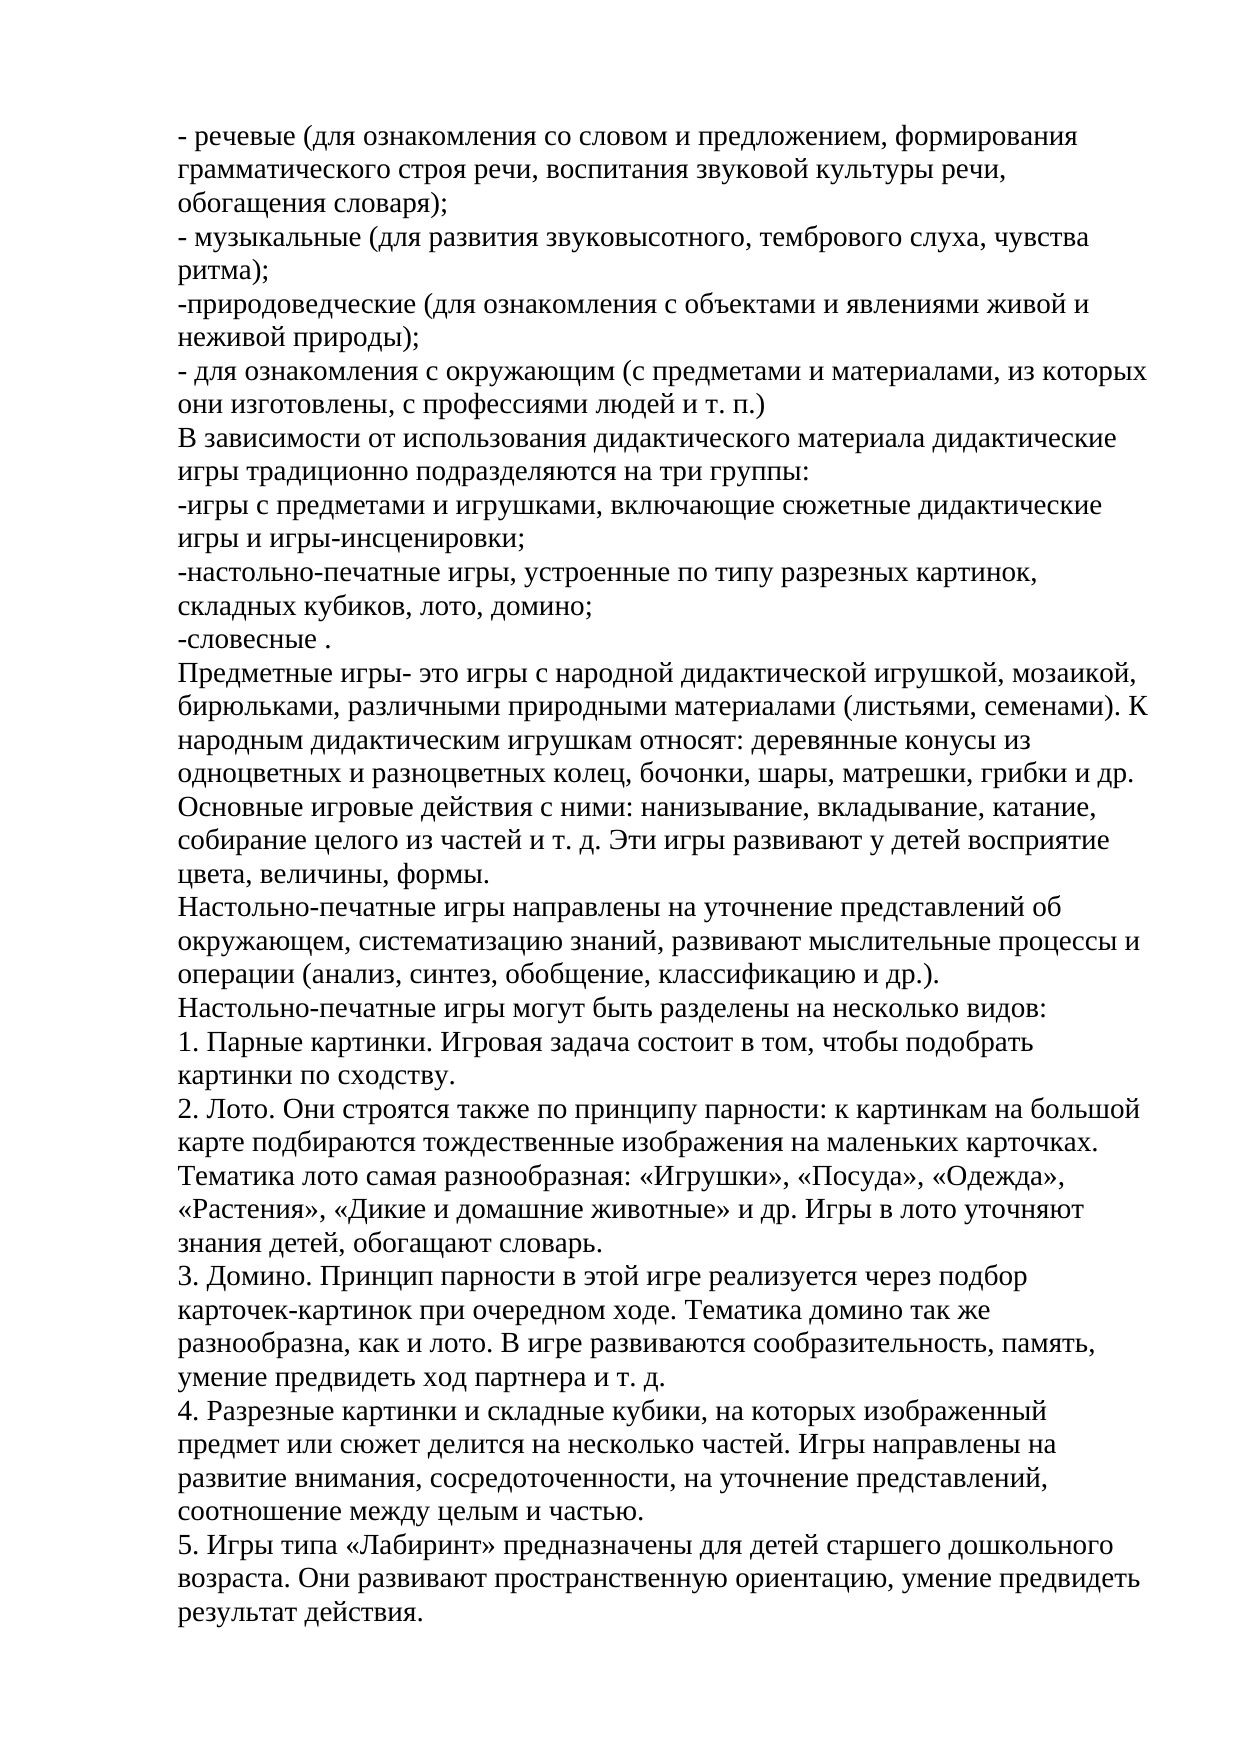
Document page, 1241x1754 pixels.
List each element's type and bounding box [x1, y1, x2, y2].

text [177, 118, 1152, 1627]
